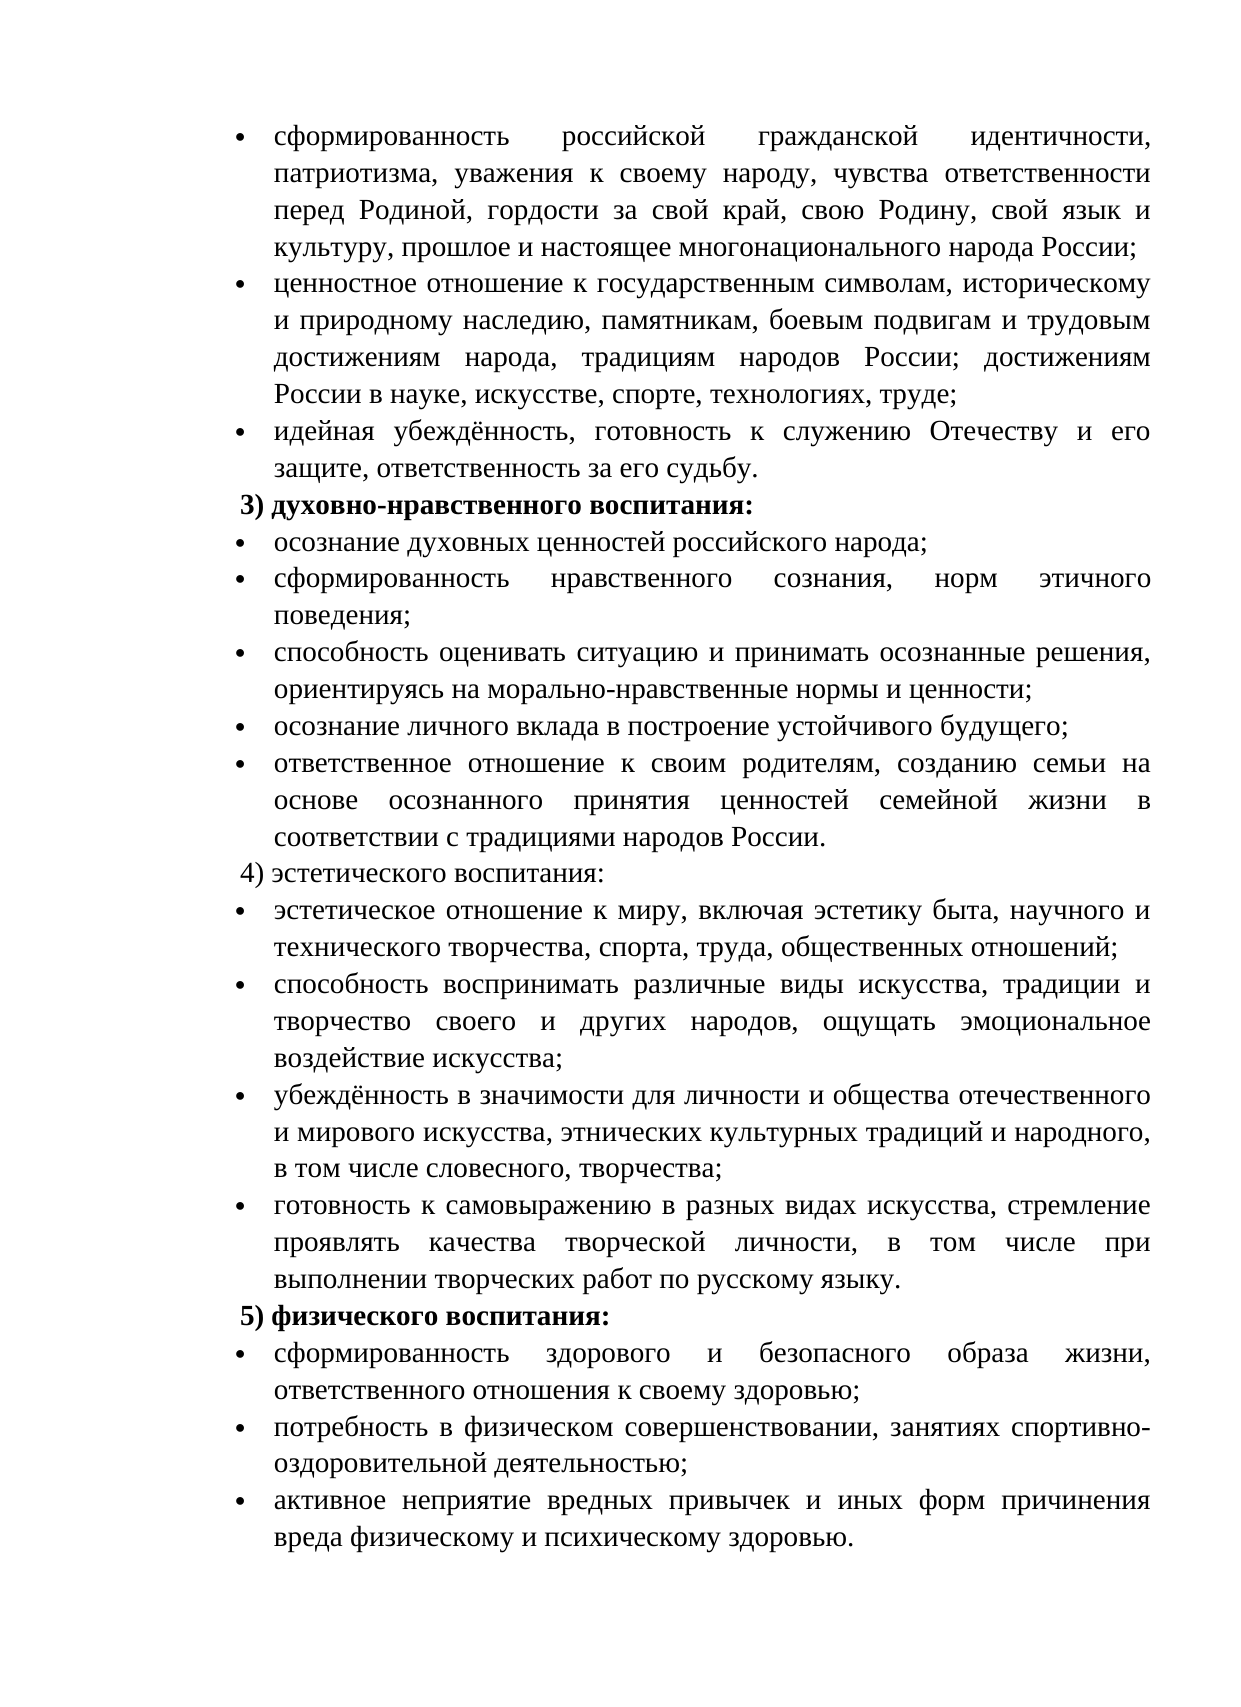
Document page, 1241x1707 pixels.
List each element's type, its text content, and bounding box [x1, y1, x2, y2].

text 3) духовно-нравственного воспитания: [177, 487, 1152, 520]
list убеждённость в значимости для личности и общества отечественного и мирового искусства, этнических культурных традиций и народного, в том числе словесного, творчества; [236, 1077, 1152, 1184]
text 5) физического воспитания: [177, 1298, 1152, 1332]
list потребность в физическом совершенствовании, занятиях спортивно-оздоровительной деятельностью; [236, 1409, 1152, 1479]
list идейная убеждённость, готовность к служению Отечеству и его защите, ответственность за его судьбу. [236, 413, 1152, 483]
list осознание духовных ценностей российского народа; [236, 524, 1152, 557]
list сформированность российской гражданской идентичности, патриотизма, уважения к своему народу, чувства ответственности перед Родиной, гордости за свой край, свою Родину, свой язык и культуру, прошлое и настоящее многонационального народа России; [236, 118, 1152, 262]
list способность оценивать ситуацию и принимать осознанные решения, ориентируясь на морально-нравственные нормы и ценности; [236, 634, 1152, 705]
list способность воспринимать различные виды искусства, традиции и творчество своего и других народов, ощущать эмоциональное воздействие искусства; [236, 966, 1152, 1073]
list осознание личного вклада в построение устойчивого будущего; [236, 708, 1152, 742]
list сформированность нравственного сознания, норм этичного поведения; [236, 561, 1152, 631]
list ответственное отношение к своим родителям, созданию семьи на основе осознанного принятия ценностей семейной жизни в соответствии с традициями народов России. [236, 745, 1152, 852]
list ценностное отношение к государственным символам, историческому и природному наследию, памятникам, боевым подвигам и трудовым достижениям народа, традициям народов России; достижениям России в науке, искусстве, спорте, технологиях, труде; [236, 266, 1152, 410]
list эстетическое отношение к миру, включая эстетику быта, научного и технического творчества, спорта, труда, общественных отношений; [236, 892, 1152, 963]
text 4) эстетического воспитания: [177, 856, 1152, 889]
list сформированность здорового и безопасного образа жизни, ответственного отношения к своему здоровью; [236, 1335, 1152, 1405]
list готовность к самовыражению в разных видах искусства, стремление проявлять качества творческой личности, в том числе при выполнении творческих работ по русскому языку. [236, 1187, 1152, 1295]
list активное неприятие вредных привычек и иных форм причинения вреда физическому и психическому здоровью. [236, 1482, 1152, 1553]
